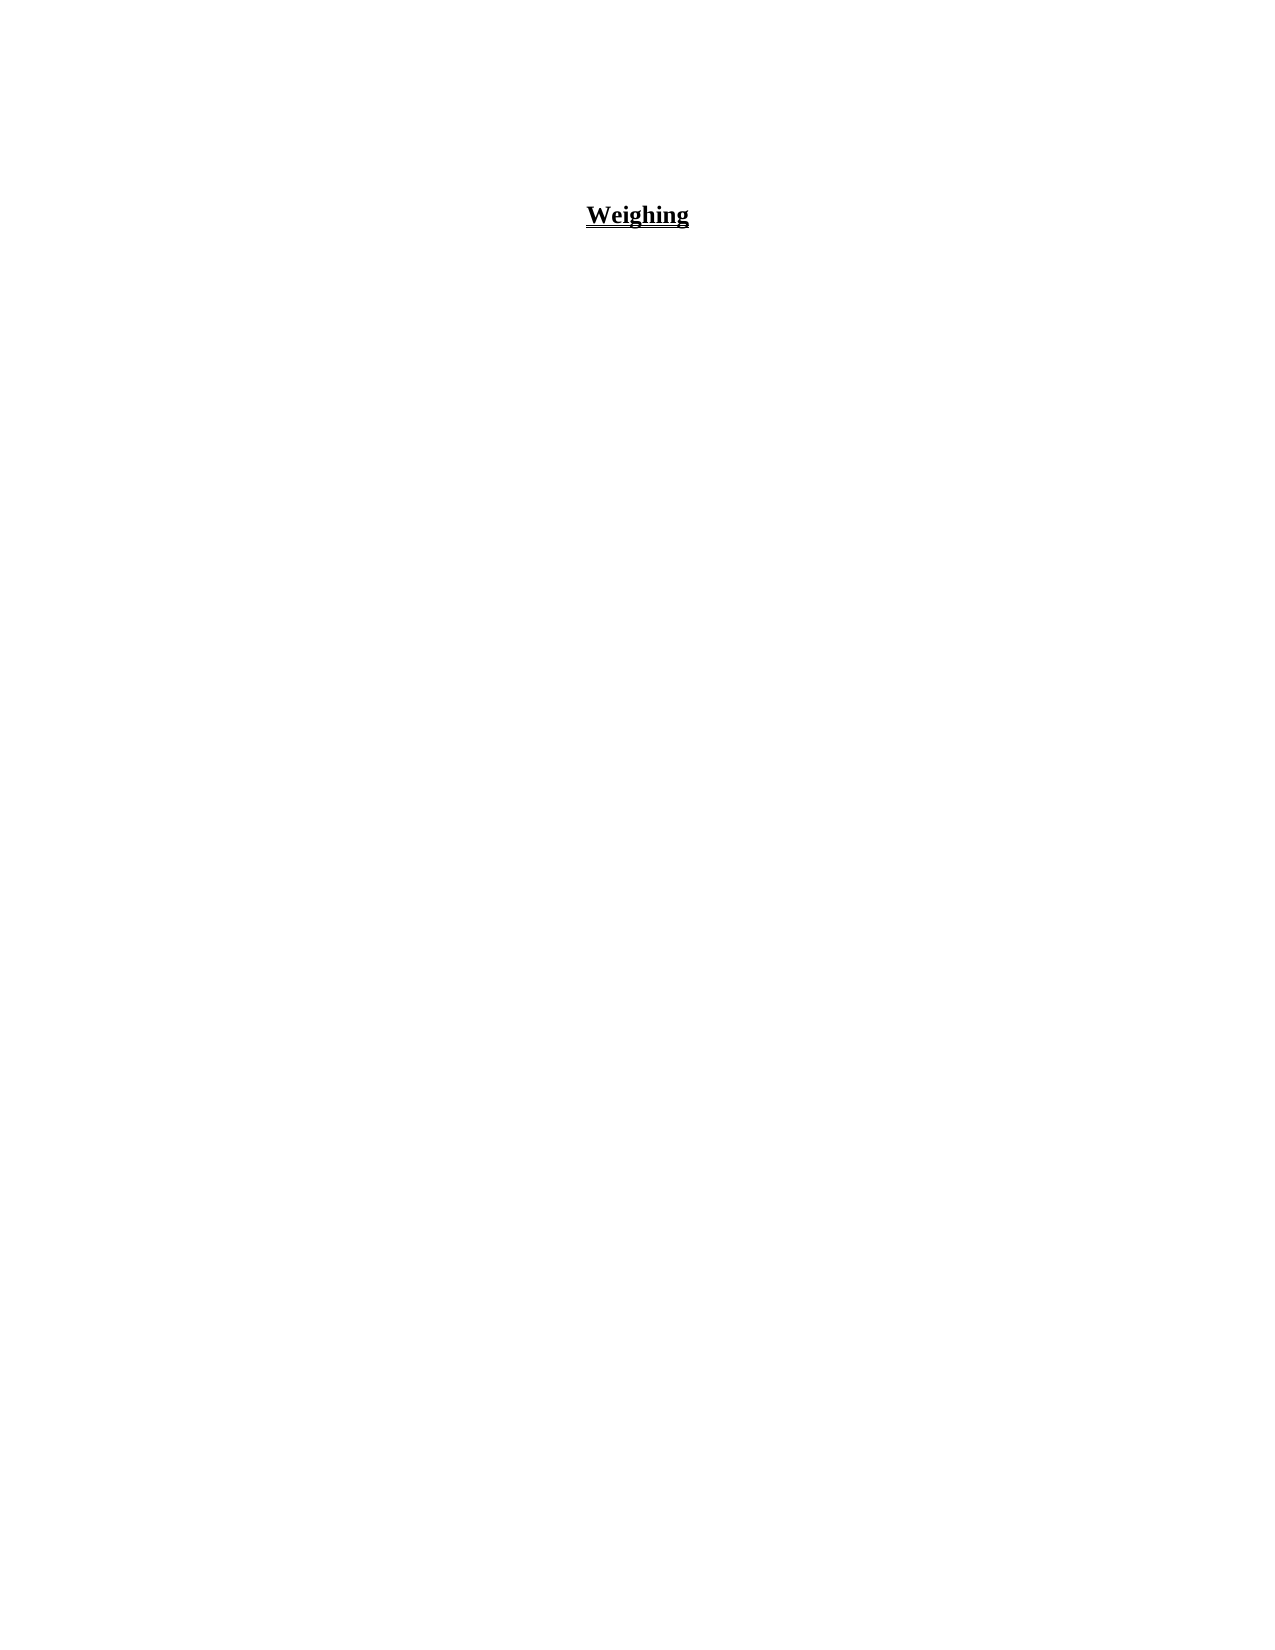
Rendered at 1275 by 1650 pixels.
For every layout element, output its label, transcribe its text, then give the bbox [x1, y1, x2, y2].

subtitle Weighing [187, 200, 1087, 229]
